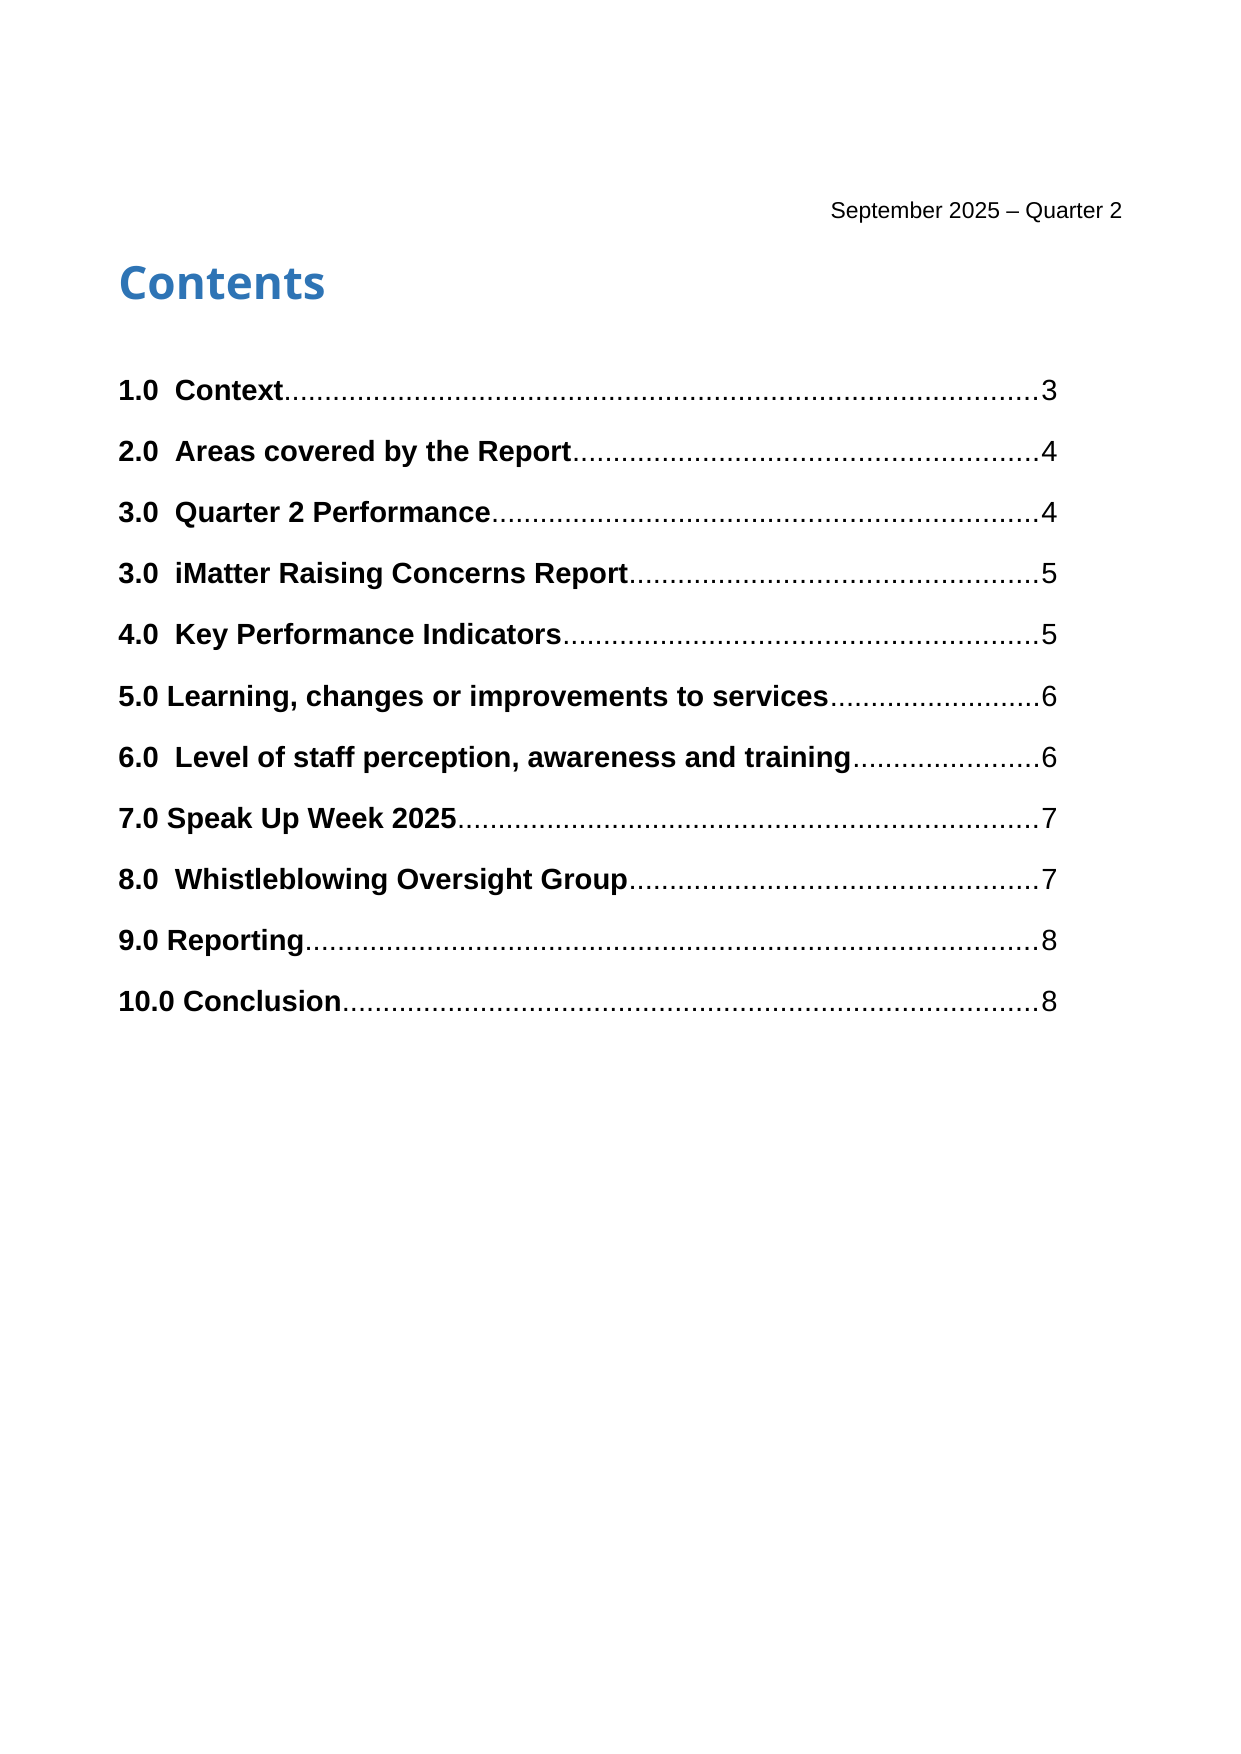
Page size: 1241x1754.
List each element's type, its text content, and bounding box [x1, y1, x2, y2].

text September 2025 – Quarter 2 [118, 197, 1122, 223]
